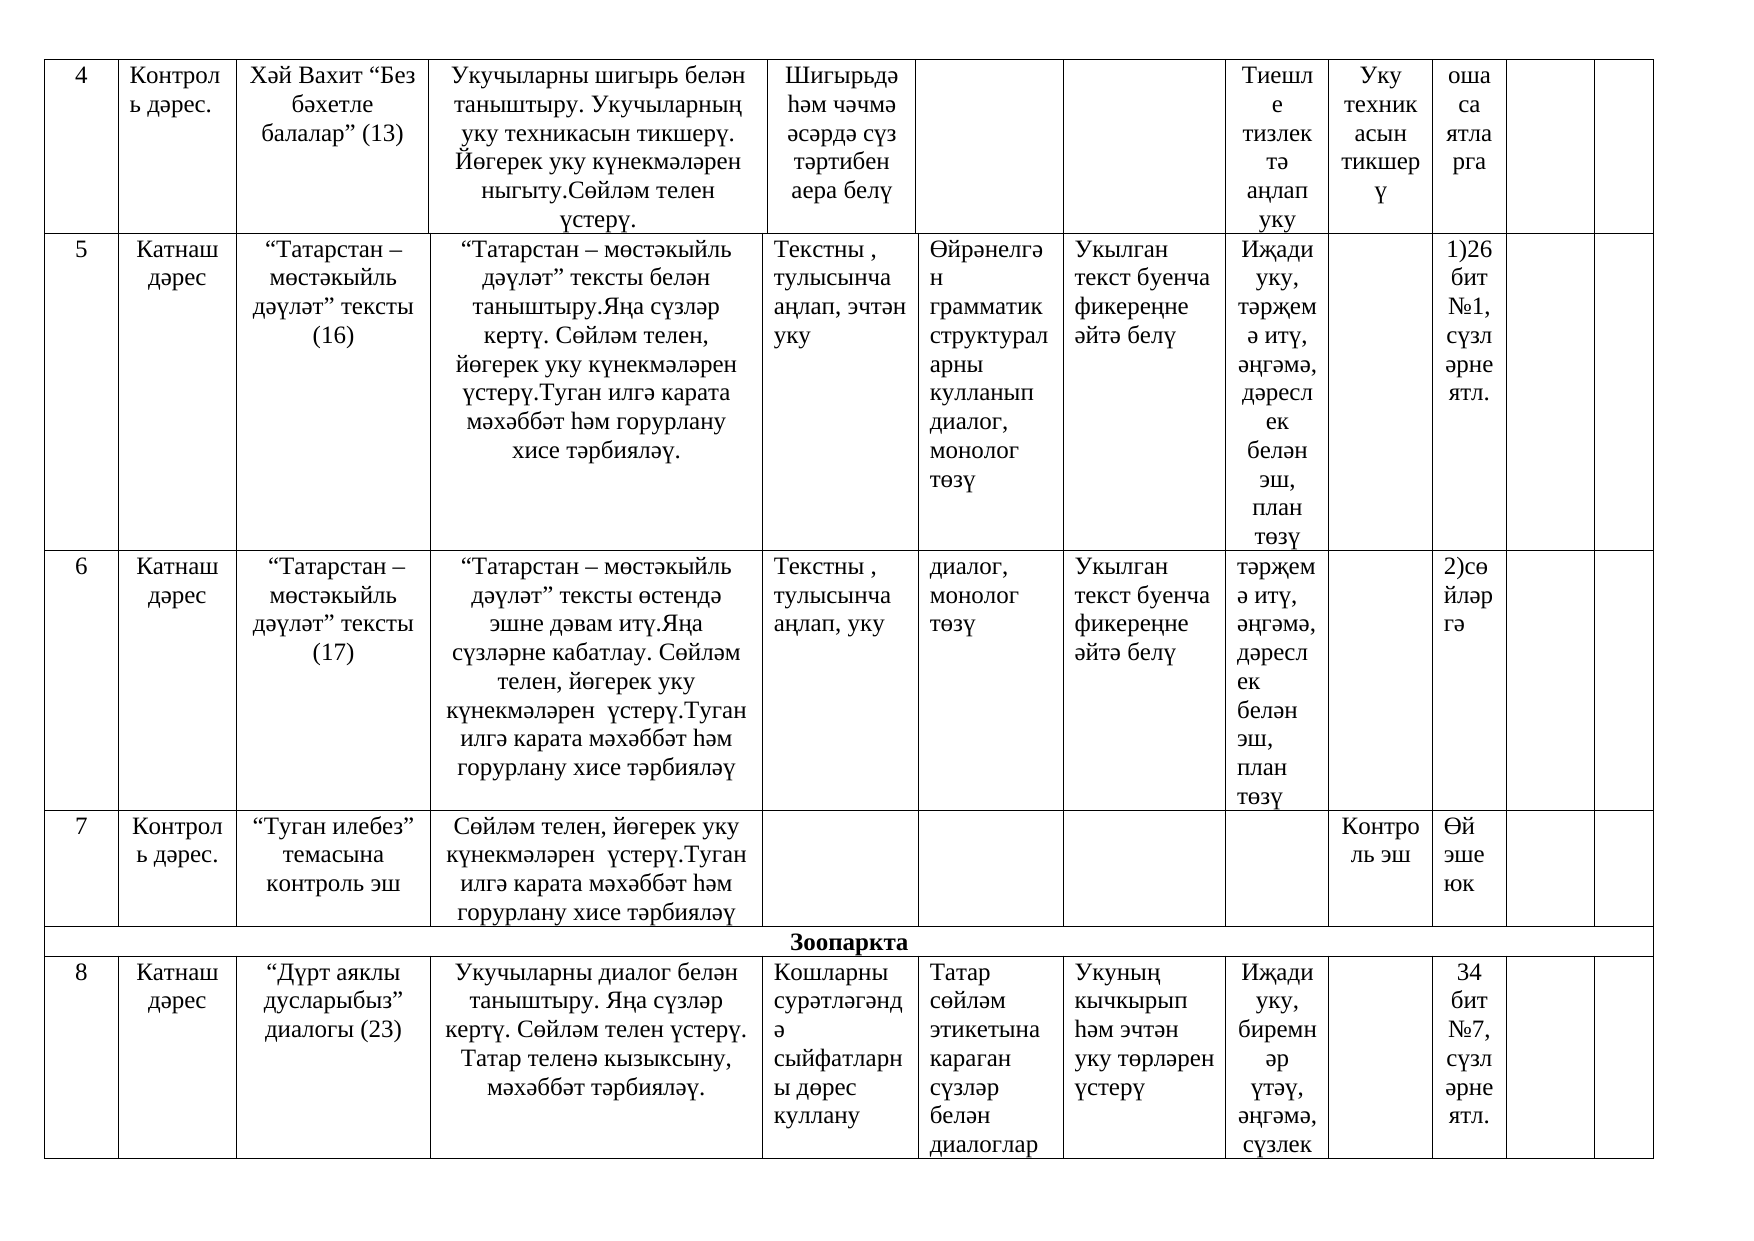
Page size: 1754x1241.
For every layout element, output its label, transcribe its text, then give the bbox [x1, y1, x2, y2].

table_cell Укучыларны шигырь белән таныштыру. Укучыларның уку техникасын тикшерү. Йөгерек уку күнекмәләрен ныгыту.Сөйләм телен үстерү. [429, 60, 767, 233]
table_cell [919, 811, 1063, 926]
table_cell тәрҗемә итү, әңгәмә, дәреслек белән эш, план төзү [1226, 551, 1328, 810]
table_cell [1226, 811, 1328, 926]
table_cell [916, 60, 1063, 233]
table_cell [763, 811, 918, 926]
table_cell [1064, 811, 1225, 926]
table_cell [237, 957, 430, 1158]
table_cell Катнаш дәрес [119, 234, 236, 550]
table_cell [1507, 957, 1594, 1158]
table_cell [763, 957, 918, 1158]
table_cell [1064, 957, 1225, 1158]
table_cell “Татарстан – мөстәкыйль дәүләт” тексты өстендә эшне дәвам итү.Яңа сүзләрне кабатлау. Сөйләм телен, йөгерек уку күнекмәләрен үстерү.Туган илгә карата мәхәббәт һәм горурлану хисе тәрбияләү [431, 551, 762, 810]
table_cell Тиешле тизлектә аңлап уку [1226, 60, 1328, 233]
table_cell Текстны , тулысынча аңлап, эчтән уку [763, 234, 918, 550]
table_cell “Татарстан – мөстәкыйль дәүләт” тексты (17) [237, 551, 430, 810]
table_cell [1507, 811, 1594, 926]
table_cell Хәй Вахит “Без бәхетле балалар” (13) [237, 60, 428, 233]
table_cell [1507, 234, 1594, 550]
table_cell Өй эше юк [1433, 811, 1506, 926]
table_cell 8 [45, 957, 118, 1158]
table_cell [1433, 957, 1506, 1158]
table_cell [919, 957, 1063, 1158]
table_cell Өйрәнелгән грамматик структураларны кулланып диалог, монолог төзү [919, 234, 1063, 550]
table_cell [1507, 551, 1594, 810]
table_cell [1595, 811, 1653, 926]
table_cell 1)26 бит №1, сүзләрне ятл. [1433, 234, 1506, 550]
table_cell Контроль дәрес. [119, 60, 236, 233]
table_cell Уку техникасын тикшерү [1329, 60, 1432, 233]
table_cell [1595, 957, 1653, 1158]
table_cell 7 [45, 811, 118, 926]
table_cell ошаса ятларга [1433, 60, 1506, 233]
table_cell [1595, 551, 1653, 810]
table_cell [1226, 957, 1328, 1158]
table_cell 4 [45, 60, 118, 233]
table_cell “Татарстан – мөстәкыйль дәүләт” тексты белән таныштыру.Яңа сүзләр кертү. Сөйләм телен, йөгерек уку күнекмәләрен үстерү.Туган илгә карата мәхәббәт һәм горурлану хисе тәрбияләү. [431, 234, 762, 550]
table_cell Катнаш дәрес [119, 957, 236, 1158]
table_cell Контроль эш [1329, 811, 1432, 926]
table_cell [1329, 957, 1432, 1158]
table_cell Укылган текст буенча фикереңне әйтә белү [1064, 551, 1225, 810]
table_cell 6 [45, 551, 118, 810]
table_cell Шигырьдә һәм чәчмә әсәрдә сүз тәртибен аера белү [768, 60, 915, 233]
table_cell [1329, 234, 1432, 550]
table_cell [1329, 551, 1432, 810]
table_cell [1064, 60, 1225, 233]
table_cell [1595, 60, 1653, 233]
table_cell Сөйләм телен, йөгерек уку күнекмәләрен үстерү.Туган илгә карата мәхәббәт һәм горурлану хисе тәрбияләү [431, 811, 762, 926]
table_cell Контроль дәрес. [119, 811, 236, 926]
table_cell 2)сөйләргә [1433, 551, 1506, 810]
table_cell Укылган текст буенча фикереңне әйтә белү [1064, 234, 1225, 550]
table_cell Катнаш дәрес [119, 551, 236, 810]
table_cell 5 [45, 234, 118, 550]
table_cell Зоопаркта [45, 927, 1653, 956]
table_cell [431, 957, 762, 1158]
table_cell Текстны , тулысынча аңлап, уку [763, 551, 918, 810]
table_cell “Туган илебез” темасына контроль эш [237, 811, 430, 926]
table_cell [1595, 234, 1653, 550]
table_cell Иҗади уку, тәрҗемә итү, әңгәмә, дәреслек белән эш, план төзү [1226, 234, 1328, 550]
table_cell “Татарстан – мөстәкыйль дәүләт” тексты (16) [237, 234, 430, 550]
table_cell [1507, 60, 1594, 233]
table_cell диалог, монолог төзү [919, 551, 1063, 810]
